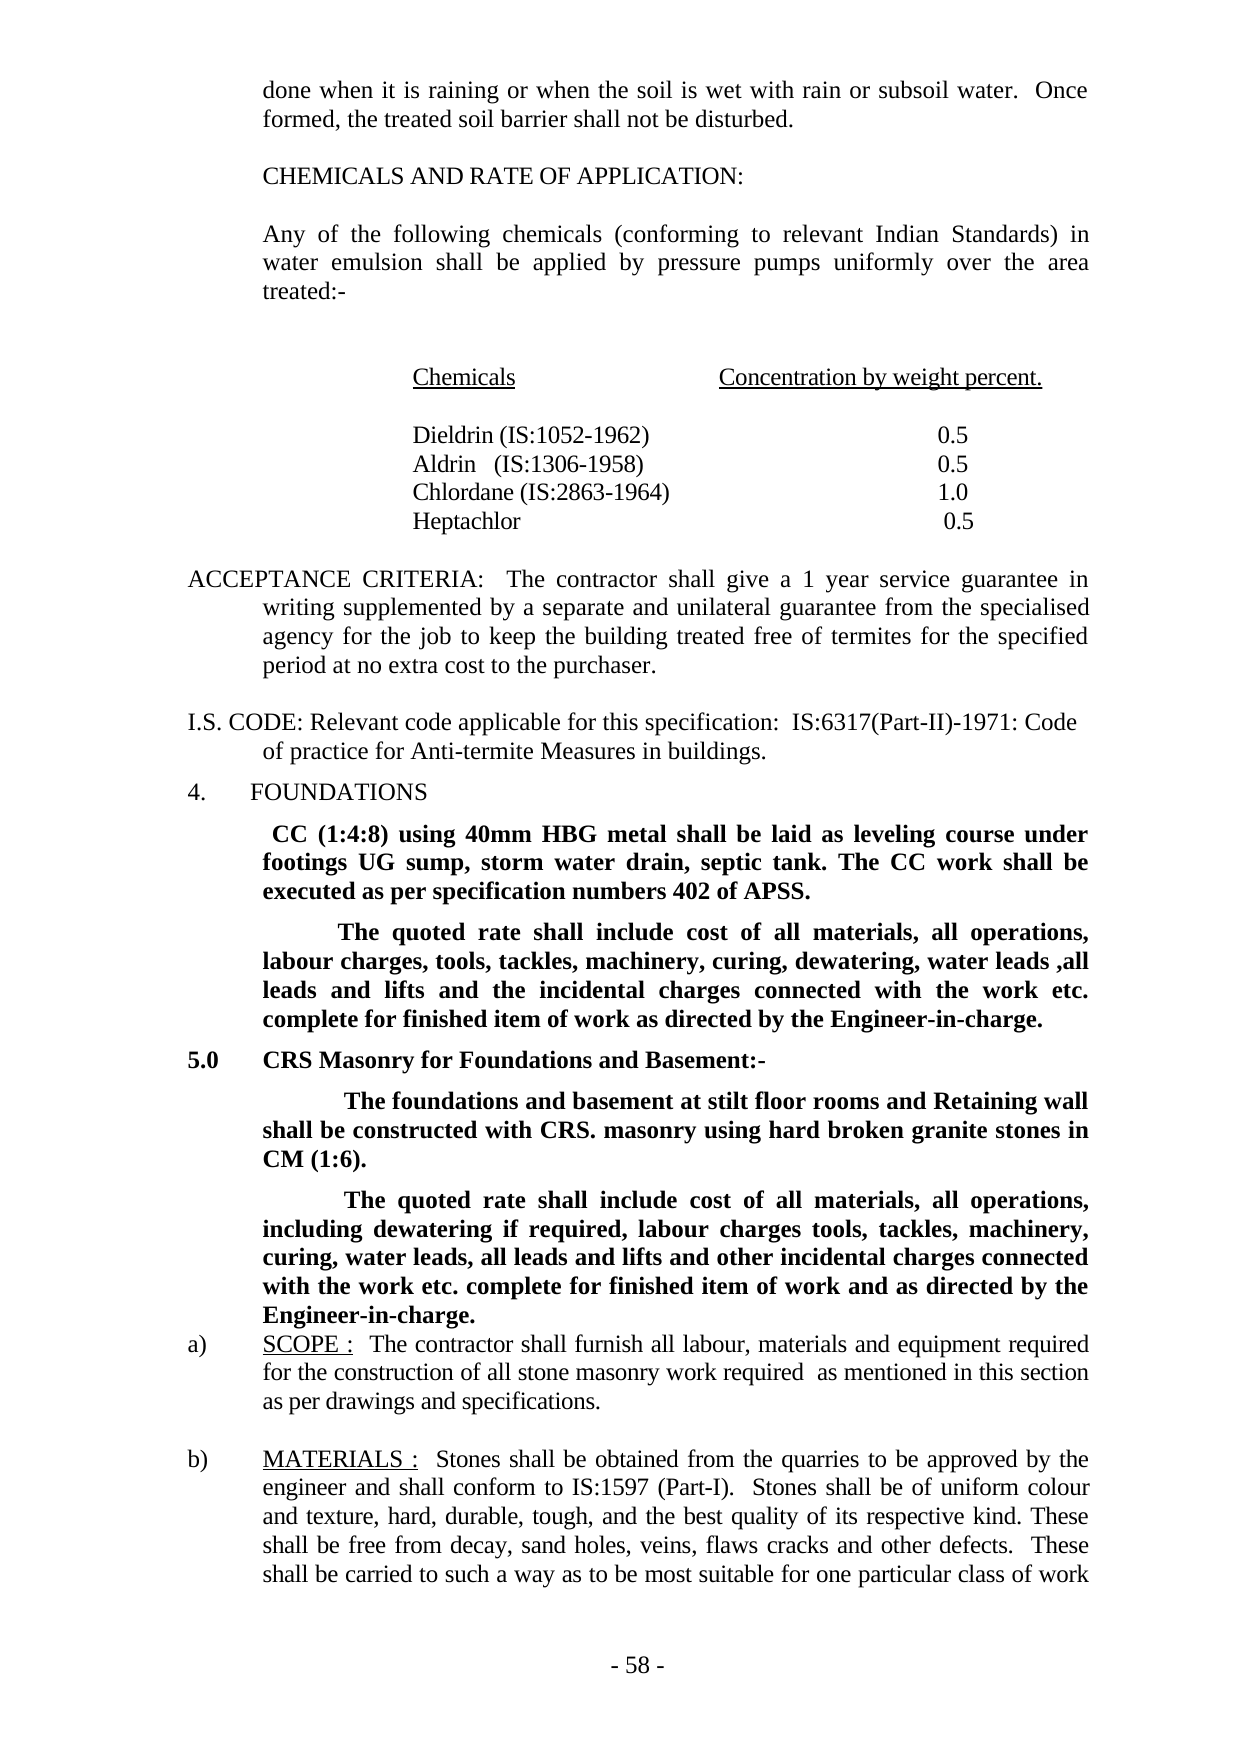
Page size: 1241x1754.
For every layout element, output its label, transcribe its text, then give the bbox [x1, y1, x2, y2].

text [262, 75, 1090, 132]
text The foundations and basement at stilt floor rooms and Retaining wall shall be constructed with CRS. masonry using hard broken granite stones in CM (1:6). [262, 1086, 1090, 1172]
text 4. FOUNDATIONS [187, 777, 1090, 806]
text Dieldrin (IS:1052-1962) 0.5 [187, 420, 1090, 449]
text Any of the following chemicals (conforming to relevant Indian Standards) in water emulsion shall be applied by pressure pumps uniformly over the area treated:- [262, 219, 1090, 305]
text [187, 1444, 1090, 1587]
text The quoted rate shall include cost of all materials, all operations, including dewatering if required, labour charges tools, tackles, machinery, curing, water leads, all leads and lifts and other incidental charges connected with the work etc. complete for finished item of work and as directed by the Engineer-in-charge. [262, 1185, 1090, 1329]
text The quoted rate shall include cost of all materials, all operations, labour charges, tools, tackles, machinery, curing, dewatering, water leads ,all leads and lifts and the incidental charges connected with the work etc. complete for finished item of work as directed by the Engineer-in-charge. [262, 917, 1090, 1032]
text Chemicals Concentration by weight percent. [187, 362, 1090, 391]
text Heptachlor 0.5 [187, 506, 1090, 535]
text a) SCOPE : The contractor shall furnish all labour, materials and equipment required for the construction of all stone masonry work required as mentioned in this section as per drawings and specifications. [187, 1329, 1090, 1415]
text CHEMICALS AND RATE OF APPLICATION: [187, 161, 1090, 190]
text CC (1:4:8) using 40mm HBG metal shall be laid as leveling course under footings UG sump, storm water drain, septic tank. The CC work shall be executed as per specification numbers 402 of APSS. [187, 819, 1090, 905]
text Chlordane (IS:2863-1964) 1.0 [187, 477, 1090, 506]
text I.S. CODE: Relevant code applicable for this specification: IS:6317(Part-II)-1971: Code of practice for Anti-termite Measures in buildings. [187, 707, 1090, 765]
title 5.0 CRS Masonry for Foundations and Basement:- [187, 1045, 1090, 1074]
text ACCEPTANCE CRITERIA: The contractor shall give a 1 year service guarantee in writing supplemented by a separate and unilateral guarantee from the specialised agency for the job to keep the building treated free of termites for the specified period at no extra cost to the purchaser. [187, 564, 1090, 679]
text Aldrin (IS:1306-1958) 0.5 [187, 449, 1090, 477]
